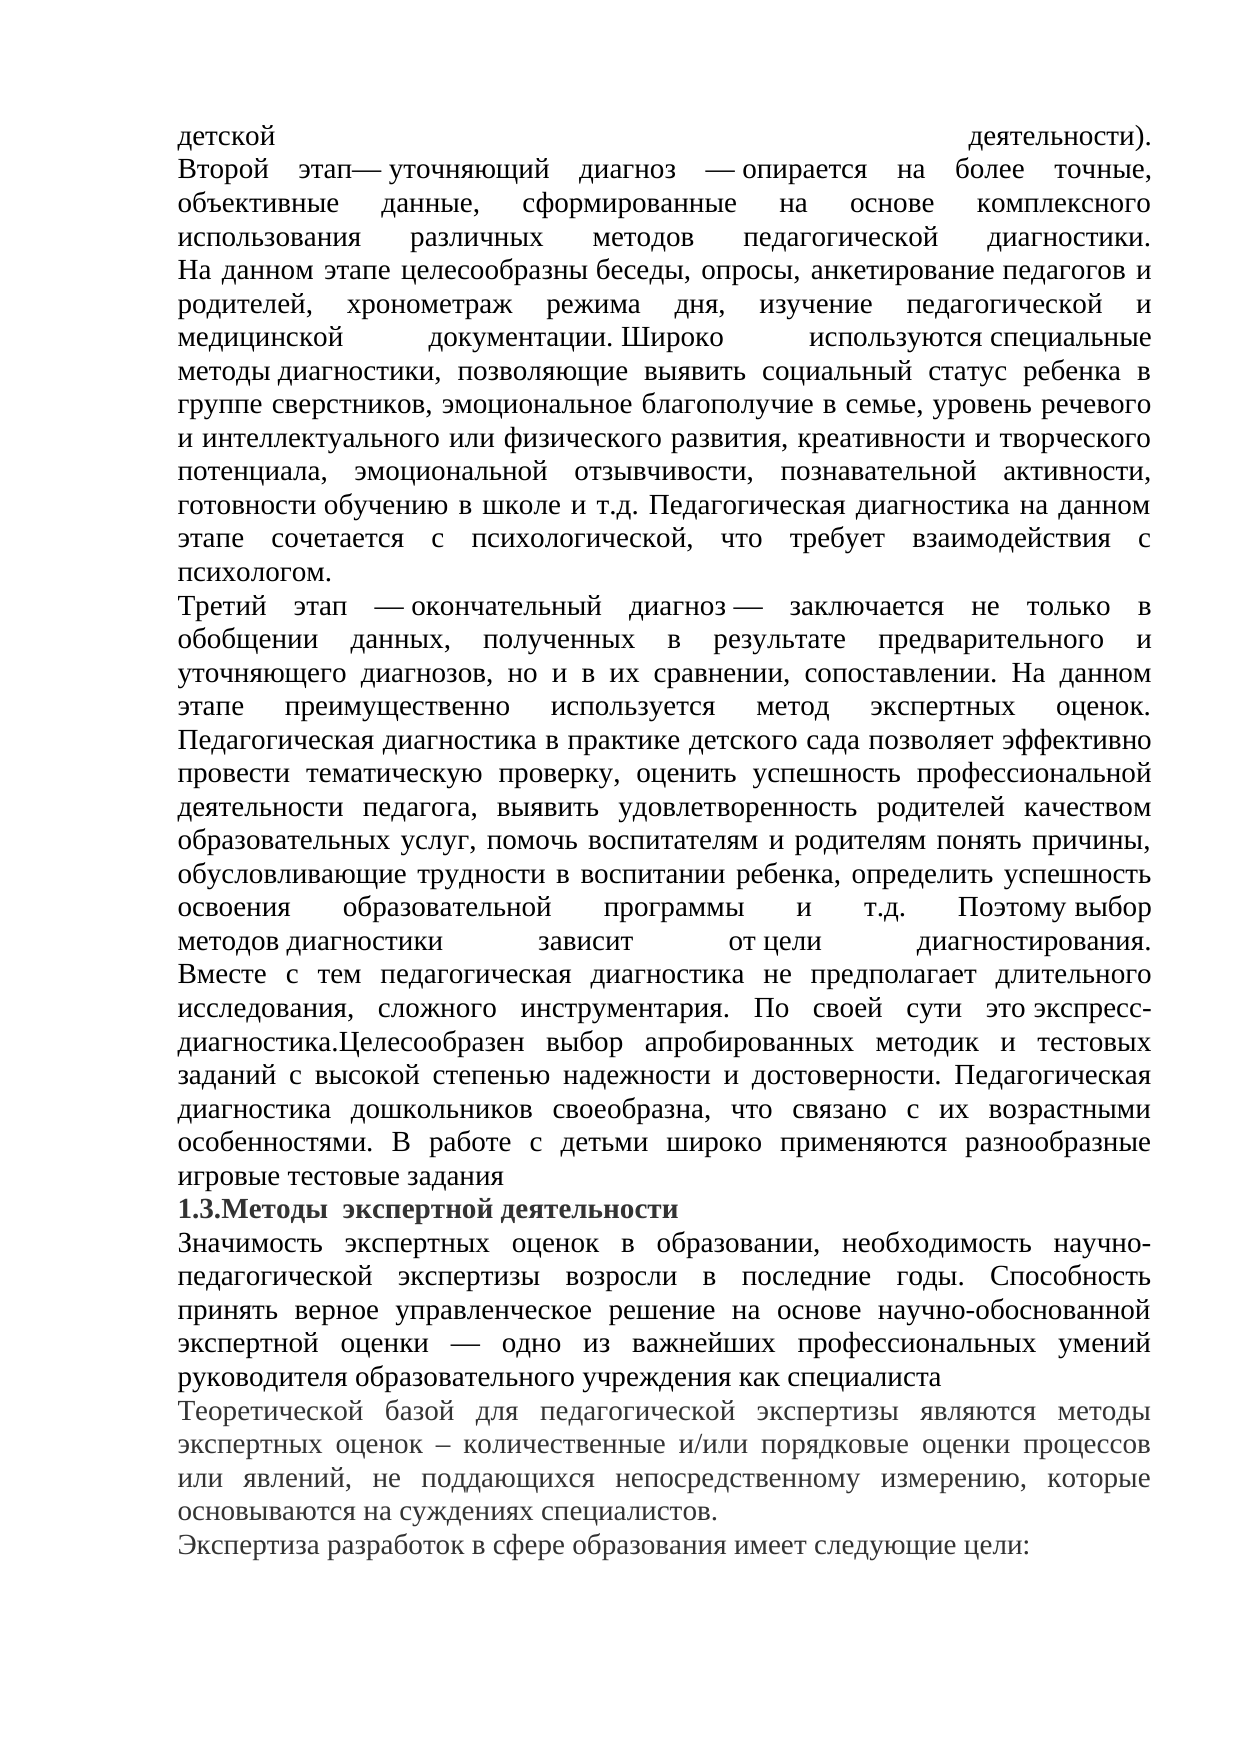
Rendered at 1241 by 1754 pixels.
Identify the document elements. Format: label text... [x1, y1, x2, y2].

text Третий этап — окончательный диагноз — заключается не только в обобщении данных, полученных в результате предварительного и уточняющего диагнозов, но и в их сравнении, сопоставлении. На данном этапе преимущественно используется метод экспертных оценок. Педагогическая диагностика в практике детского сада позволяет эффективно провести тематическую проверку, оценить успешность профессиональной деятельности педагога, выявить удовлетворенность родителей качеством образовательных услуг, помочь воспитателям и родителям понять причины, обусловливающие трудности в воспитании ребенка, определить успешность освоения образовательной программы и т.д. Поэтому выбор методов диагностики зависит от цели диагностирования. Вместе с тем педагогическая диагностика не предполагает длительного исследования, сложного инструментария. По своей сути это экспресс-диагностика.Целесообразен выбор апробированных методик и тестовых заданий с высокой степенью надежности и достоверности. Педагогическая диагностика дошкольников своеобразна, что связано с их возрастными особенностями. В работе с детьми широко применяются разнообразные игровые тестовые задания [177, 588, 1152, 1191]
text Значимость экспертных оценок в образовании, необходимость научно-педагогической экспертизы возросли в последние годы. Способность принять верное управленческое решение на основе научно-обоснованной экспертной оценки — одно из важнейших профессиональных умений руководителя образовательного учреждения как специалиста [177, 1225, 1152, 1393]
text Теоретической базой для педагогической экспертизы являются методы экспертных оценок – количественные и/или порядковые оценки процессов или явлений, не поддающихся непосредственному измерению, которые основываются на суждениях специалистов. [177, 1393, 1152, 1527]
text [177, 118, 1152, 588]
text 1.3.Методы экспертной деятельности [177, 1191, 1152, 1225]
text Экспертиза разработок в сфере образования имеет следующие цели: [177, 1527, 1152, 1560]
